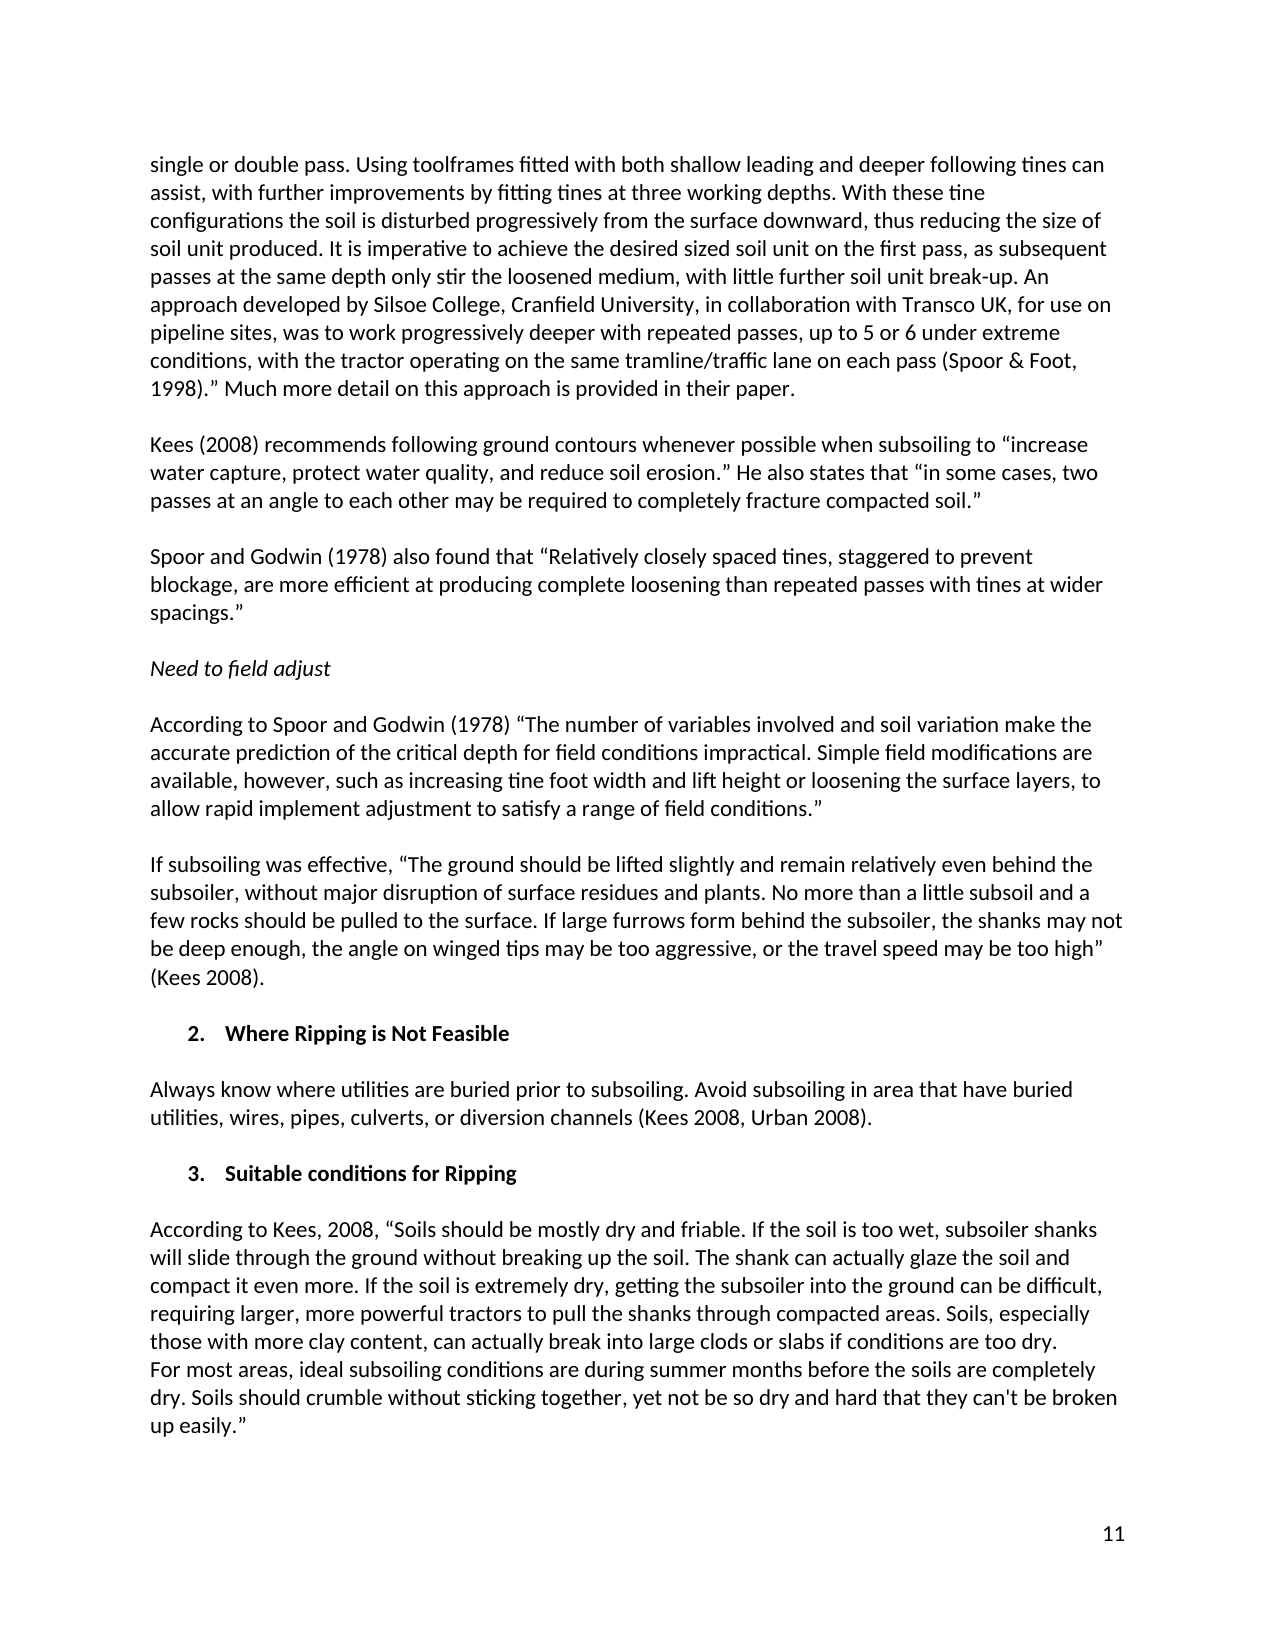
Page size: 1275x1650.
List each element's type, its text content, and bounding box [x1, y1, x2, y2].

list Suitable conditions for Ripping [187, 1159, 1125, 1187]
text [150, 150, 1125, 402]
text Always know where utilities are buried prior to subsoiling. Avoid subsoiling in area that have buried utilities, wires, pipes, culverts, or diversion channels (Kees 2008, Urban 2008). [150, 1075, 1125, 1131]
text For most areas, ideal subsoiling conditions are during summer months before the soils are completely dry. Soils should crumble without sticking together, yet not be so dry and hard that they can't be broken up easily.” [150, 1355, 1125, 1439]
text According to Spoor and Godwin (1978) “The number of variables involved and soil variation make the accurate prediction of the critical depth for field conditions impractical. Simple field modifications are available, however, such as increasing tine foot width and lift height or loosening the surface layers, to allow rapid implement adjustment to satisfy a range of field conditions.” [150, 710, 1125, 822]
text Spoor and Godwin (1978) also found that “Relatively closely spaced tines, staggered to prevent blockage, are more efficient at producing complete loosening than repeated passes with tines at wider spacings.” [150, 542, 1125, 626]
list Where Ripping is Not Feasible [187, 1019, 1125, 1047]
text If subsoiling was effective, “The ground should be lifted slightly and remain relatively even behind the subsoiler, without major disruption of surface residues and plants. No more than a little subsoil and a few rocks should be pulled to the surface. If large furrows form behind the subsoiler, the shanks may not be deep enough, the angle on winged tips may be too aggressive, or the travel speed may be too high” (Kees 2008). [150, 851, 1125, 991]
text Need to field adjust [150, 654, 1125, 682]
text Kees (2008) recommends following ground contours whenever possible when subsoiling to “increase water capture, protect water quality, and reduce soil erosion.” He also states that “in some cases, two passes at an angle to each other may be required to completely fracture compacted soil.” [150, 430, 1125, 514]
text According to Kees, 2008, “Soils should be mostly dry and friable. If the soil is too wet, subsoiler shanks will slide through the ground without breaking up the soil. The shank can actually glaze the soil and compact it even more. If the soil is extremely dry, getting the subsoiler into the ground can be difficult, requiring larger, more powerful tractors to pull the shanks through compacted areas. Soils, especially those with more clay content, can actually break into large clods or slabs if conditions are too dry. [150, 1215, 1125, 1355]
